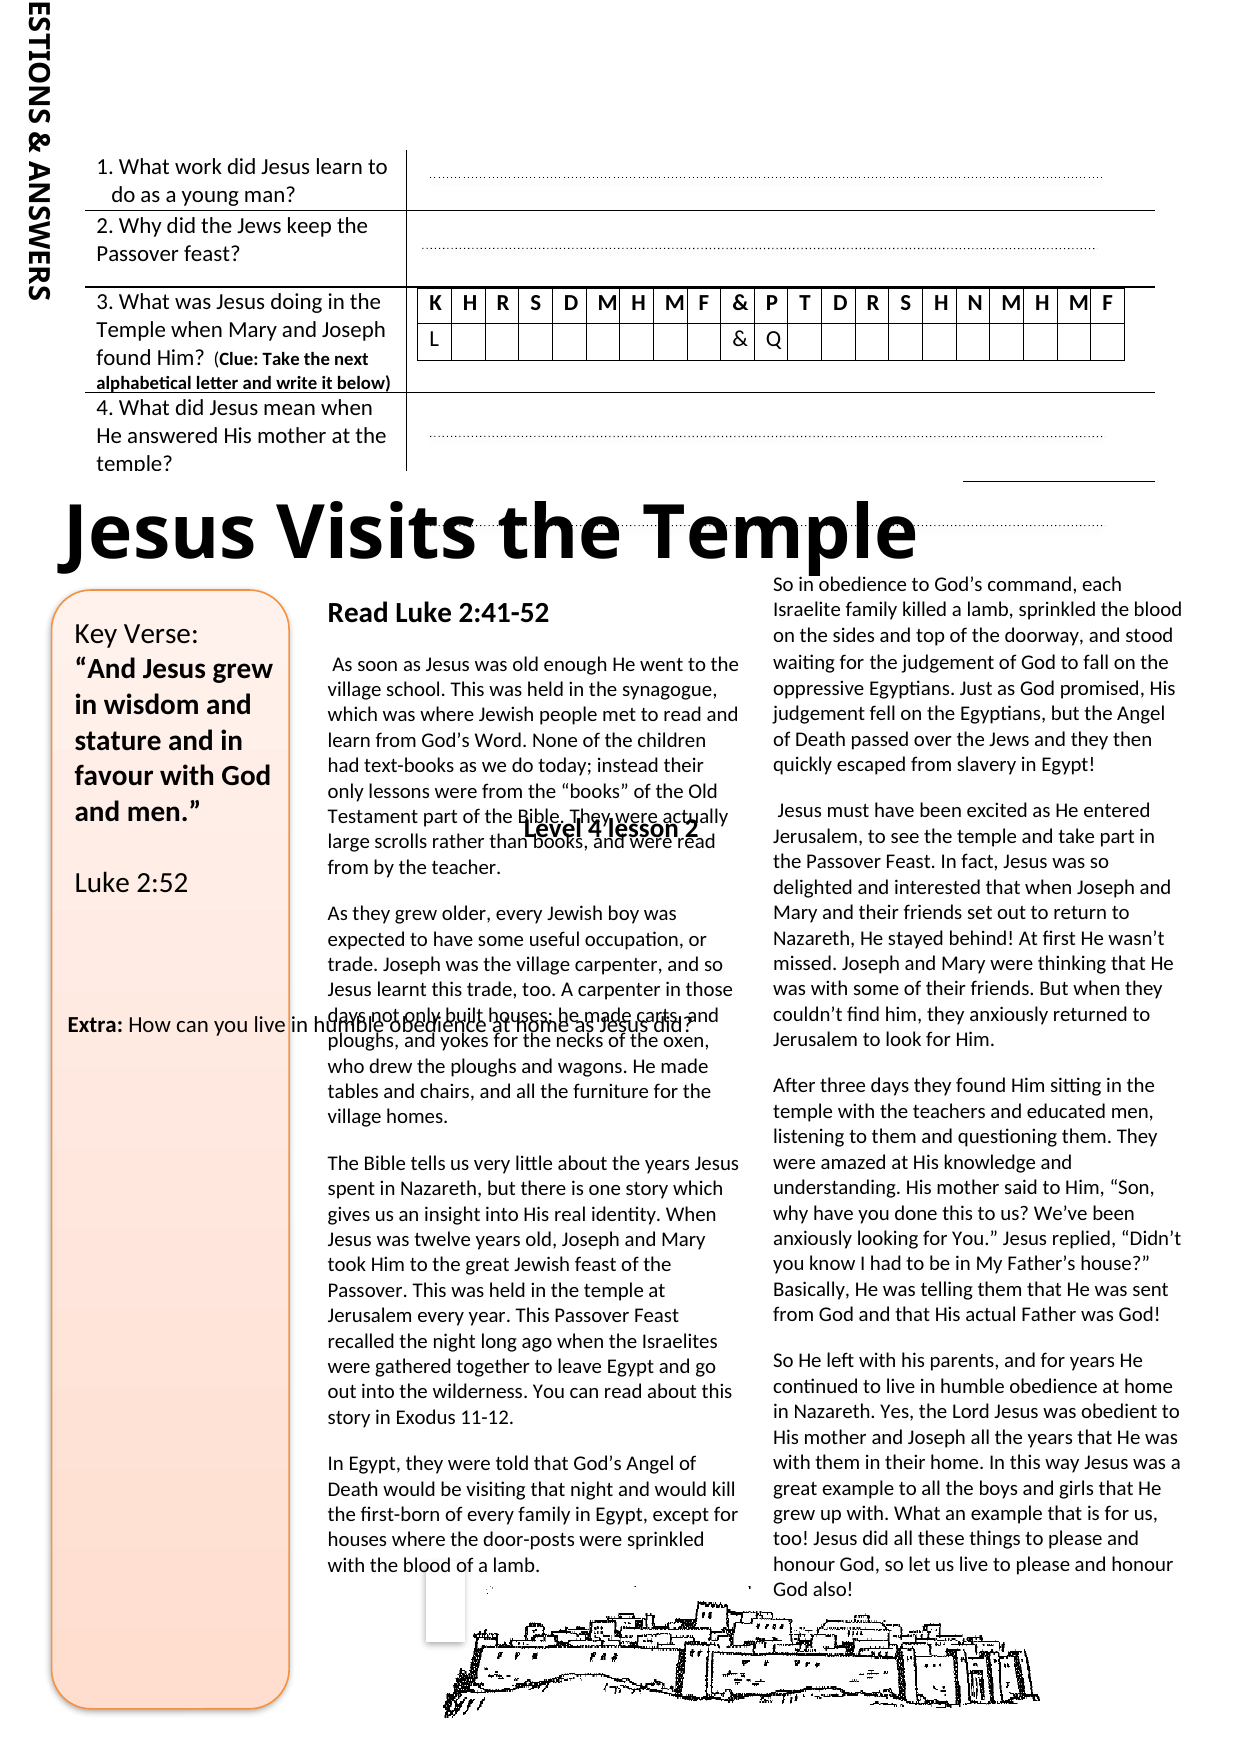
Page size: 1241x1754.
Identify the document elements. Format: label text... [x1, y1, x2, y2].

table_header [407, 150, 1155, 210]
picture [800, 1586, 805, 1595]
table_header 1. What work did Jesus learn to do as a young man? [85, 150, 406, 210]
table_cell [963, 482, 1155, 587]
table_cell 2. Why did the Jews keep the Passover feast? [85, 211, 406, 286]
table_cell 4. What did Jesus mean when He answered His mother at the temple? [85, 393, 406, 471]
table_cell [407, 393, 1155, 481]
table_cell [407, 211, 1155, 286]
picture [789, 1587, 794, 1595]
picture [431, 1586, 1057, 1731]
picture [838, 1587, 843, 1595]
table_cell [407, 288, 1155, 392]
table_cell 3. What was Jesus doing in the Temple when Mary and Joseph found Him? (Clue: Take the next alphabetical letter and write it below) [85, 288, 406, 392]
